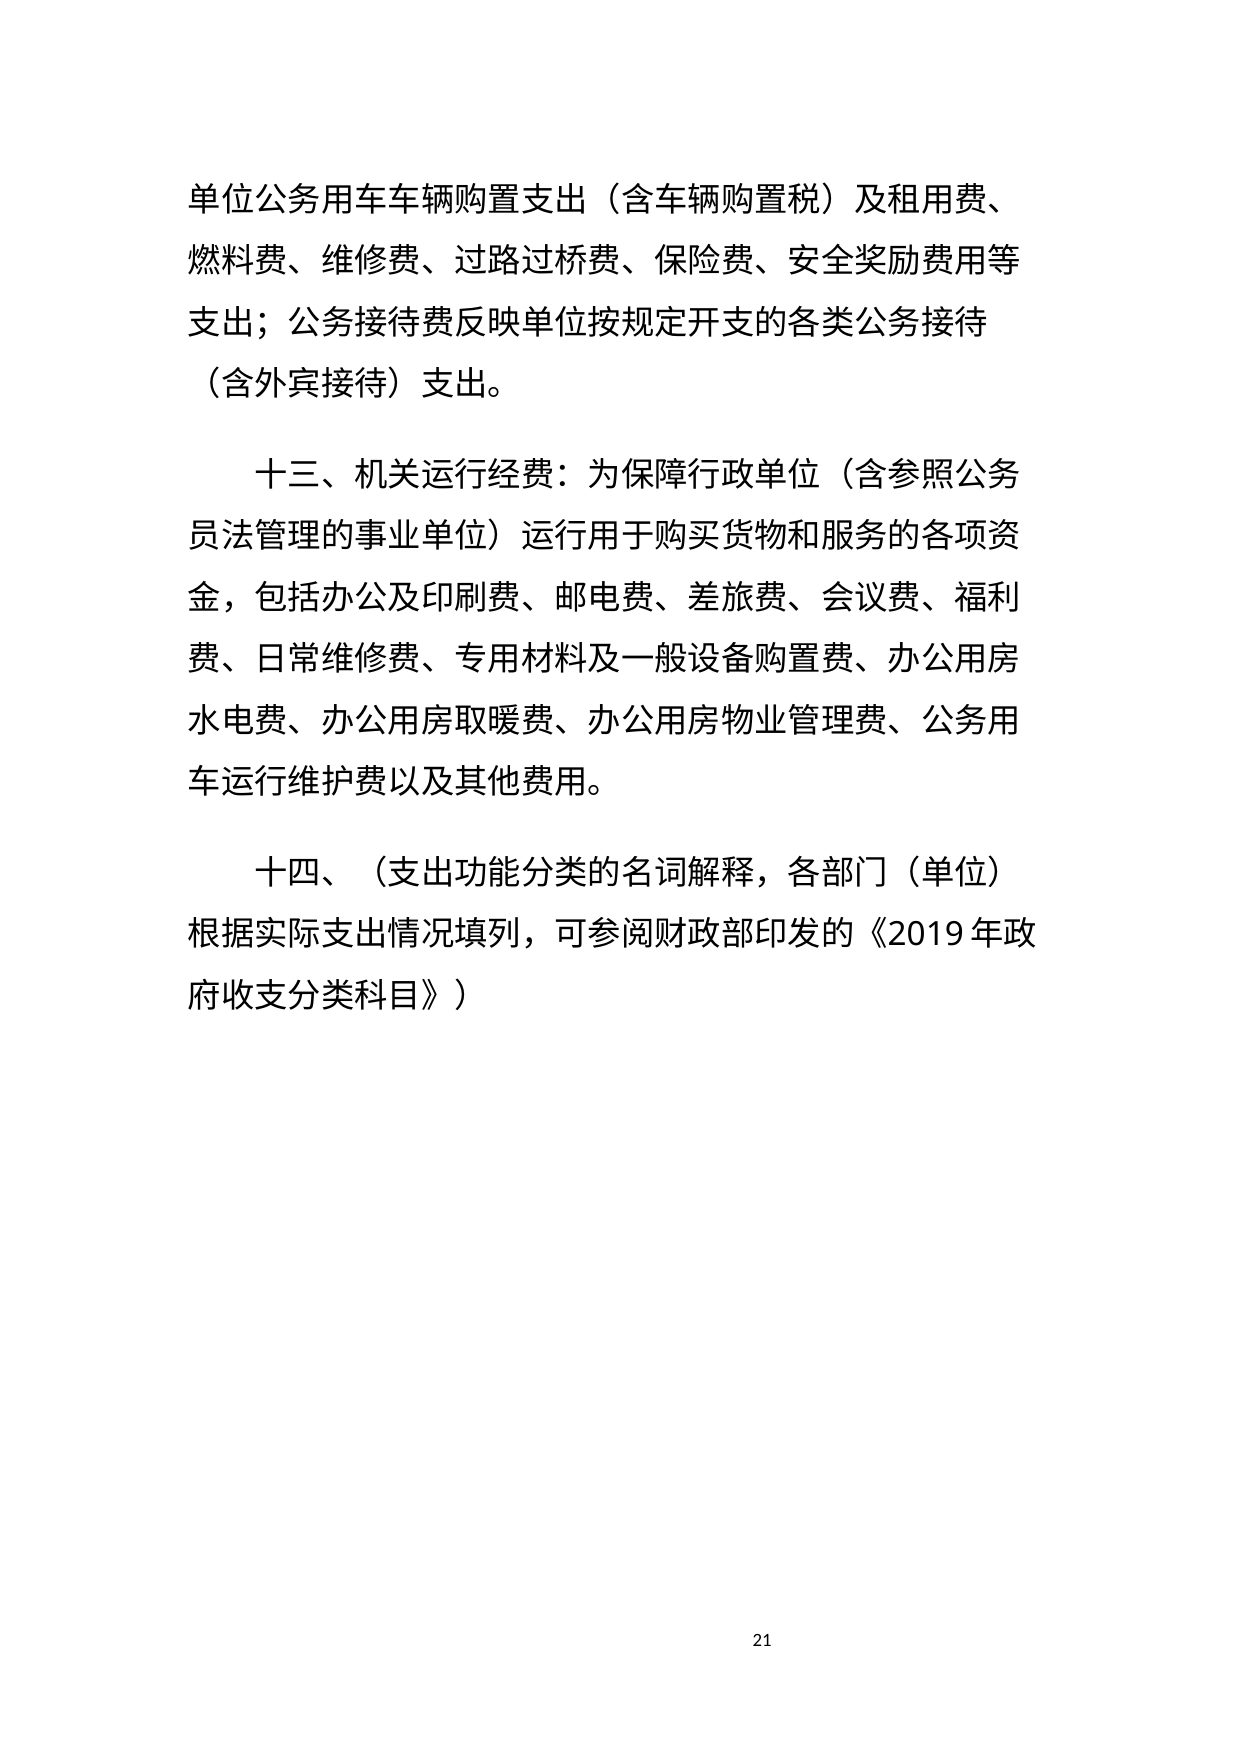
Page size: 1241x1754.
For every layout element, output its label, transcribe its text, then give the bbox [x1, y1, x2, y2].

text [187, 162, 1053, 408]
text 十三、机关运行经费：为保障行政单位（含参照公务员法管理的事业单位）运行用于购买货物和服务的各项资金，包括办公及印刷费、邮电费、差旅费、会议费、福利费、日常维修费、专用材料及一般设备购置费、办公用房水电费、办公用房取暖费、办公用房物业管理费、公务用车运行维护费以及其他费用。 [187, 437, 1053, 806]
text 十四、（支出功能分类的名词解释，各部门（单位）根据实际支出情况填列，可参阅财政部印发的《2019年政府收支分类科目》） [187, 835, 1053, 1019]
